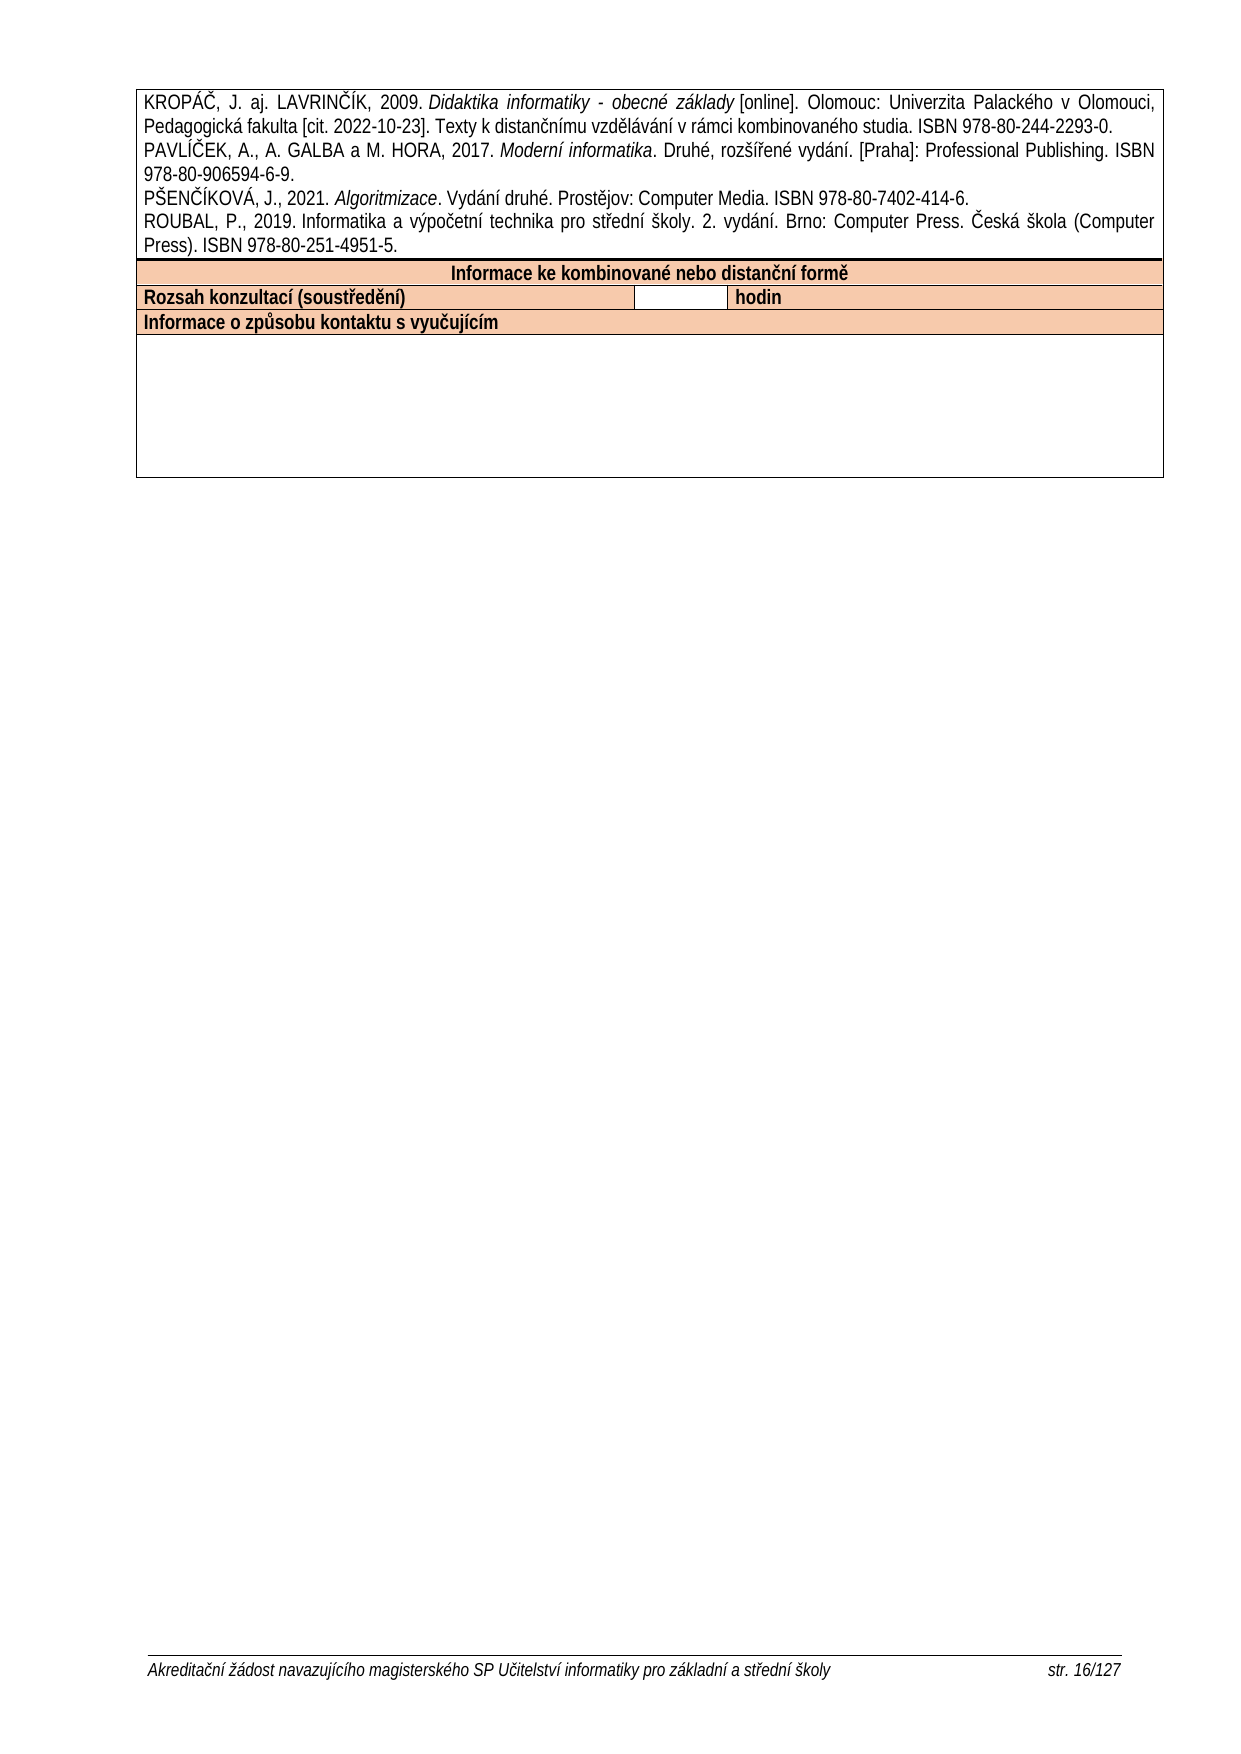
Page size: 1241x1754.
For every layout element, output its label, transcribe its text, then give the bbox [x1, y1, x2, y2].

table_cell Informace o způsobu kontaktu s vyučujícím [137, 310, 1163, 334]
table_cell Rozsah konzultací (soustředění) [137, 286, 634, 309]
table_cell Informace ke kombinované nebo distanční formě [137, 258, 1163, 284]
table_cell hodin [728, 285, 1163, 309]
table_cell [635, 286, 727, 309]
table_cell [137, 90, 1163, 257]
table_cell [137, 335, 1163, 477]
